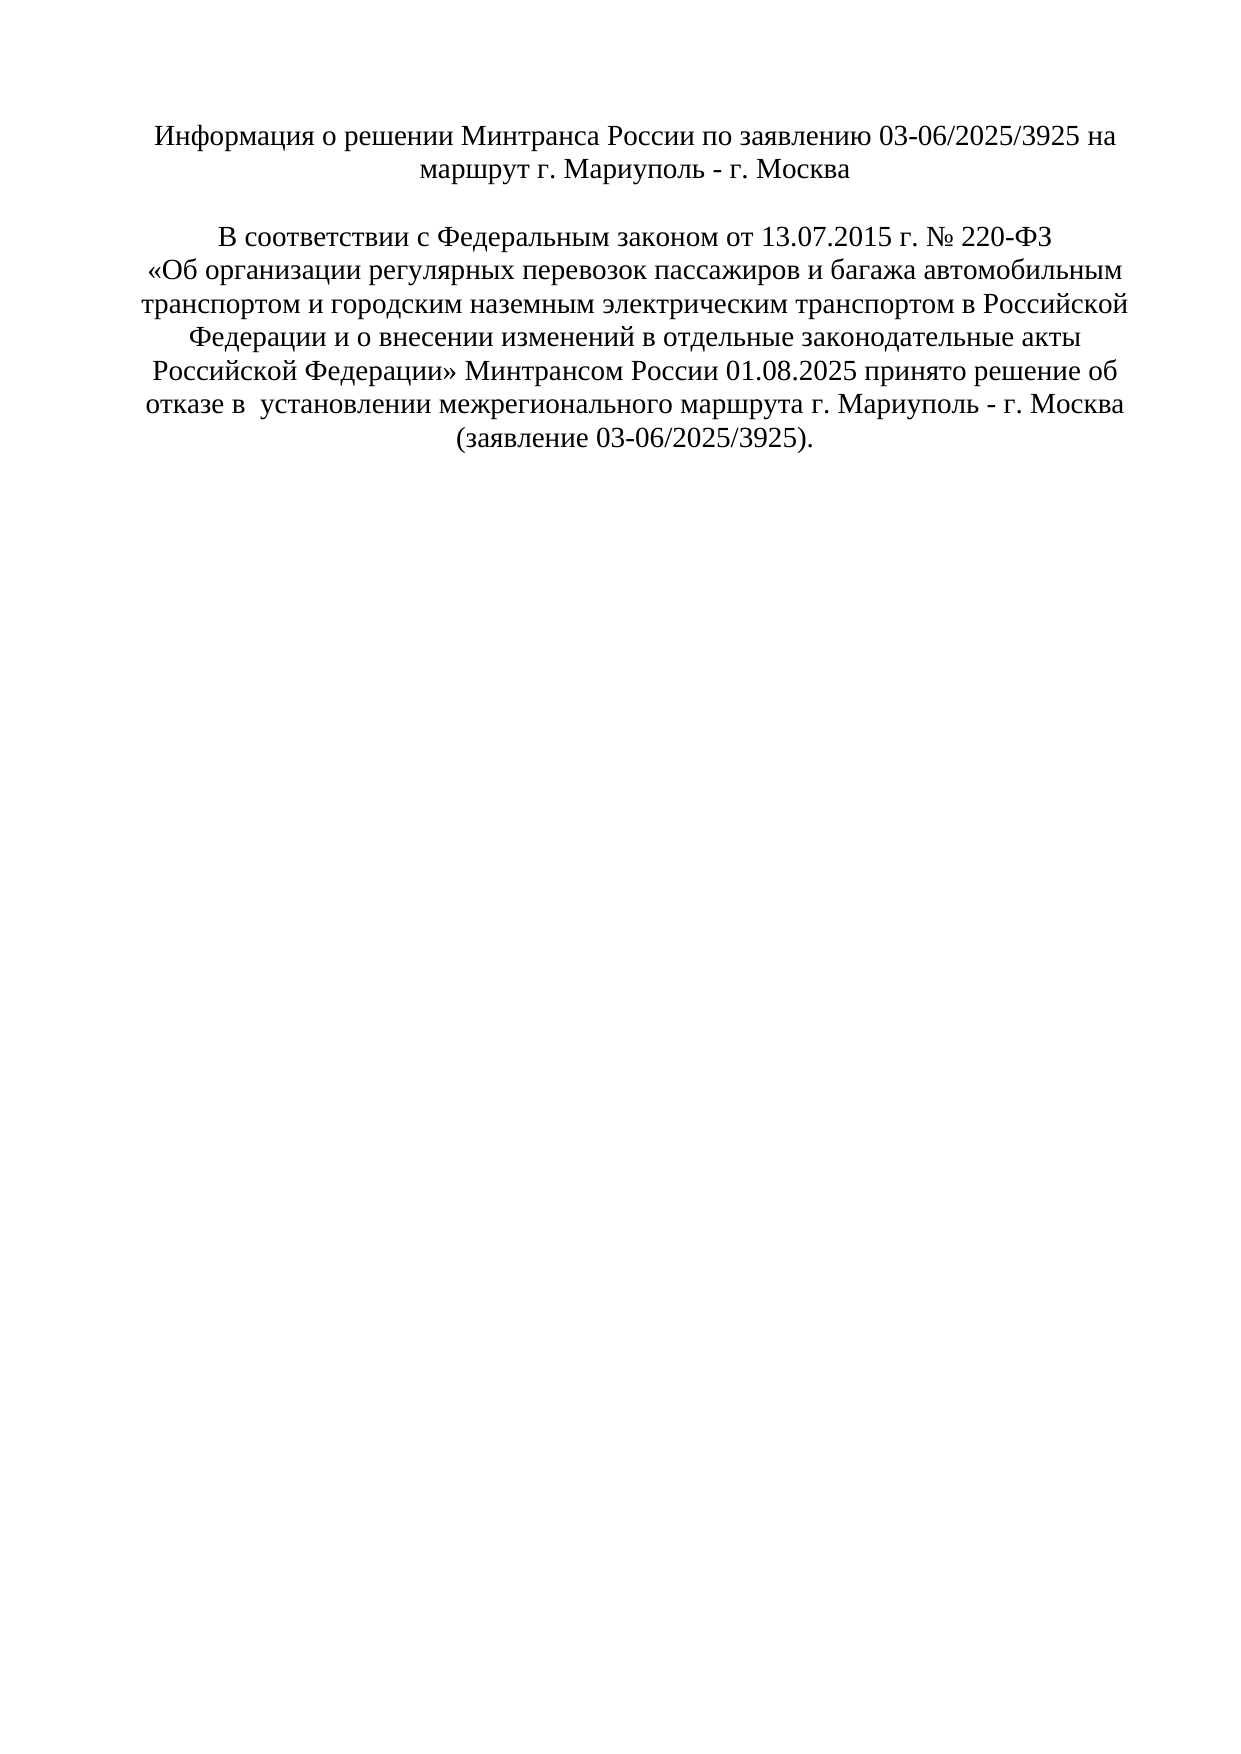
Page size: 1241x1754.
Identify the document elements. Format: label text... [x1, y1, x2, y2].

text В соответствии с Федеральным законом от 13.07.2015 г. № 220-ФЗ «Об организации регулярных перевозок пассажиров и багажа автомобильным транспортом и городским наземным электрическим транспортом в Российской Федерации и о внесении изменений в отдельные законодательные акты Российской Федерации» Минтрансом России 01.08.2025 принято решение об отказе в установлении межрегионального маршрута г. Мариуполь - г. Москва (заявление 03-06/2025/3925). [118, 219, 1152, 453]
text Информация о решении Минтранса России по заявлению 03-06/2025/3925 на маршрут г. Мариуполь - г. Москва [118, 118, 1152, 185]
